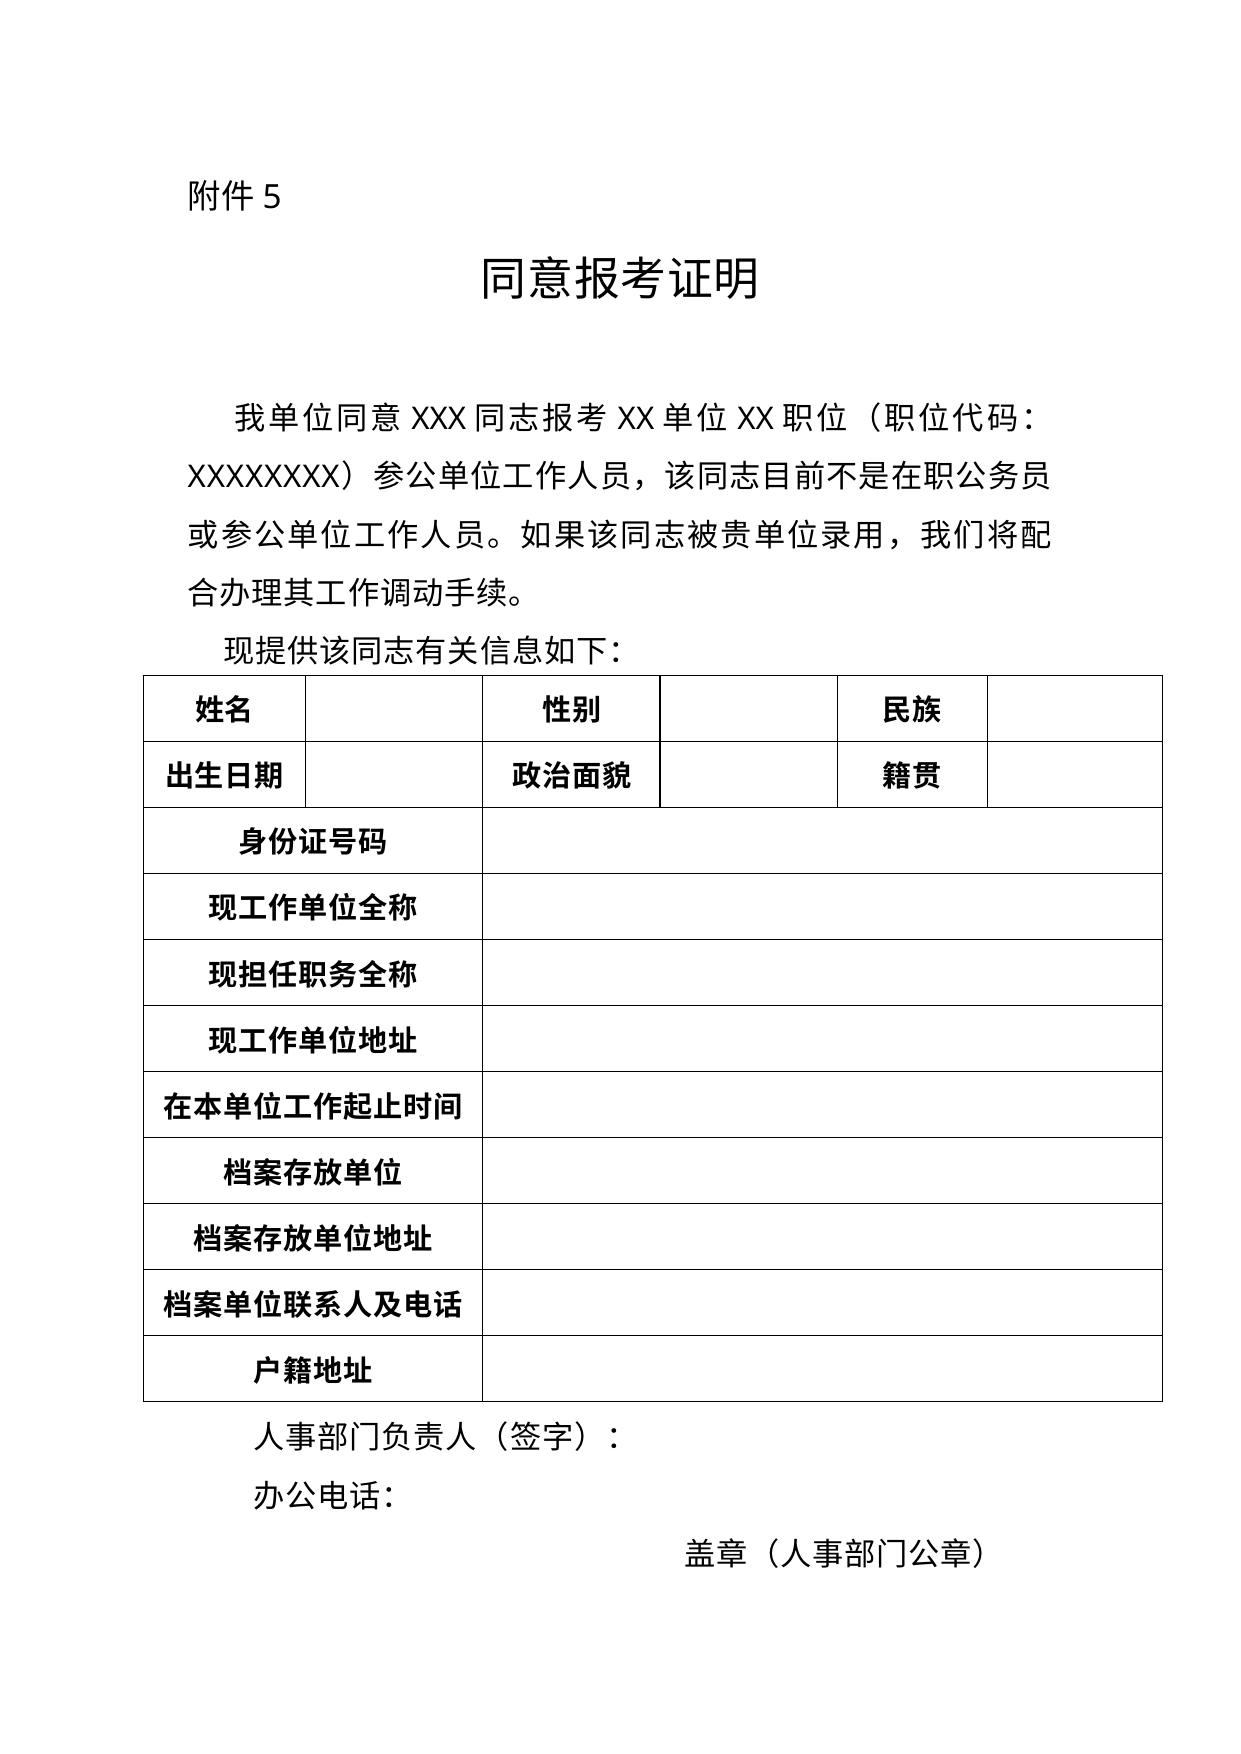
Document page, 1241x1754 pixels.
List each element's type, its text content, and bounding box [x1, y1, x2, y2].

table_cell [483, 1336, 1162, 1401]
table_cell [483, 1270, 1162, 1335]
table_header [988, 676, 1162, 741]
table_cell [483, 808, 1162, 873]
text 同意报考证明 [187, 227, 1053, 324]
table_cell [988, 742, 1162, 807]
table_cell [483, 1138, 1162, 1203]
text 现提供该同志有关信息如下： [187, 616, 1053, 674]
table_header 姓名 [144, 676, 305, 741]
table_cell [483, 1204, 1162, 1269]
table_cell 出生日期 [144, 742, 305, 807]
table_cell 档案存放单位 [144, 1138, 482, 1203]
text 我单位同意XXX同志报考XX单位XX职位（职位代码：XXXXXXXX）参公单位工作人员，该同志目前不是在职公务员或参公单位工作人员。如果该同志被贵单位录用，我们将配合办理其工作调动手续。 [187, 383, 1053, 616]
table_cell 户籍地址 [144, 1336, 482, 1401]
table_cell 现工作单位地址 [144, 1006, 482, 1071]
text 盖章（人事部门公章） [187, 1519, 1053, 1577]
table_cell 现担任职务全称 [144, 940, 482, 1005]
table_cell [483, 1006, 1162, 1071]
table_cell [483, 874, 1162, 939]
text 办公电话： [187, 1460, 1053, 1519]
table_cell 政治面貌 [483, 742, 659, 807]
table_cell [483, 1072, 1162, 1137]
table_header 性别 [483, 676, 659, 741]
table_header [306, 676, 482, 741]
table_cell 籍贯 [838, 742, 987, 807]
table_header 民族 [838, 676, 987, 741]
table_cell [483, 940, 1162, 1005]
table_header [661, 676, 837, 741]
table_cell 现工作单位全称 [144, 874, 482, 939]
table_cell [661, 742, 837, 807]
table_cell [306, 742, 482, 807]
table_cell 身份证号码 [144, 808, 482, 873]
table_cell 档案单位联系人及电话 [144, 1270, 482, 1335]
text 人事部门负责人（签字）： [187, 1402, 1053, 1460]
table_cell 档案存放单位地址 [144, 1204, 482, 1269]
text 附件5 [187, 162, 1053, 227]
table_cell 在本单位工作起止时间 [144, 1072, 482, 1137]
